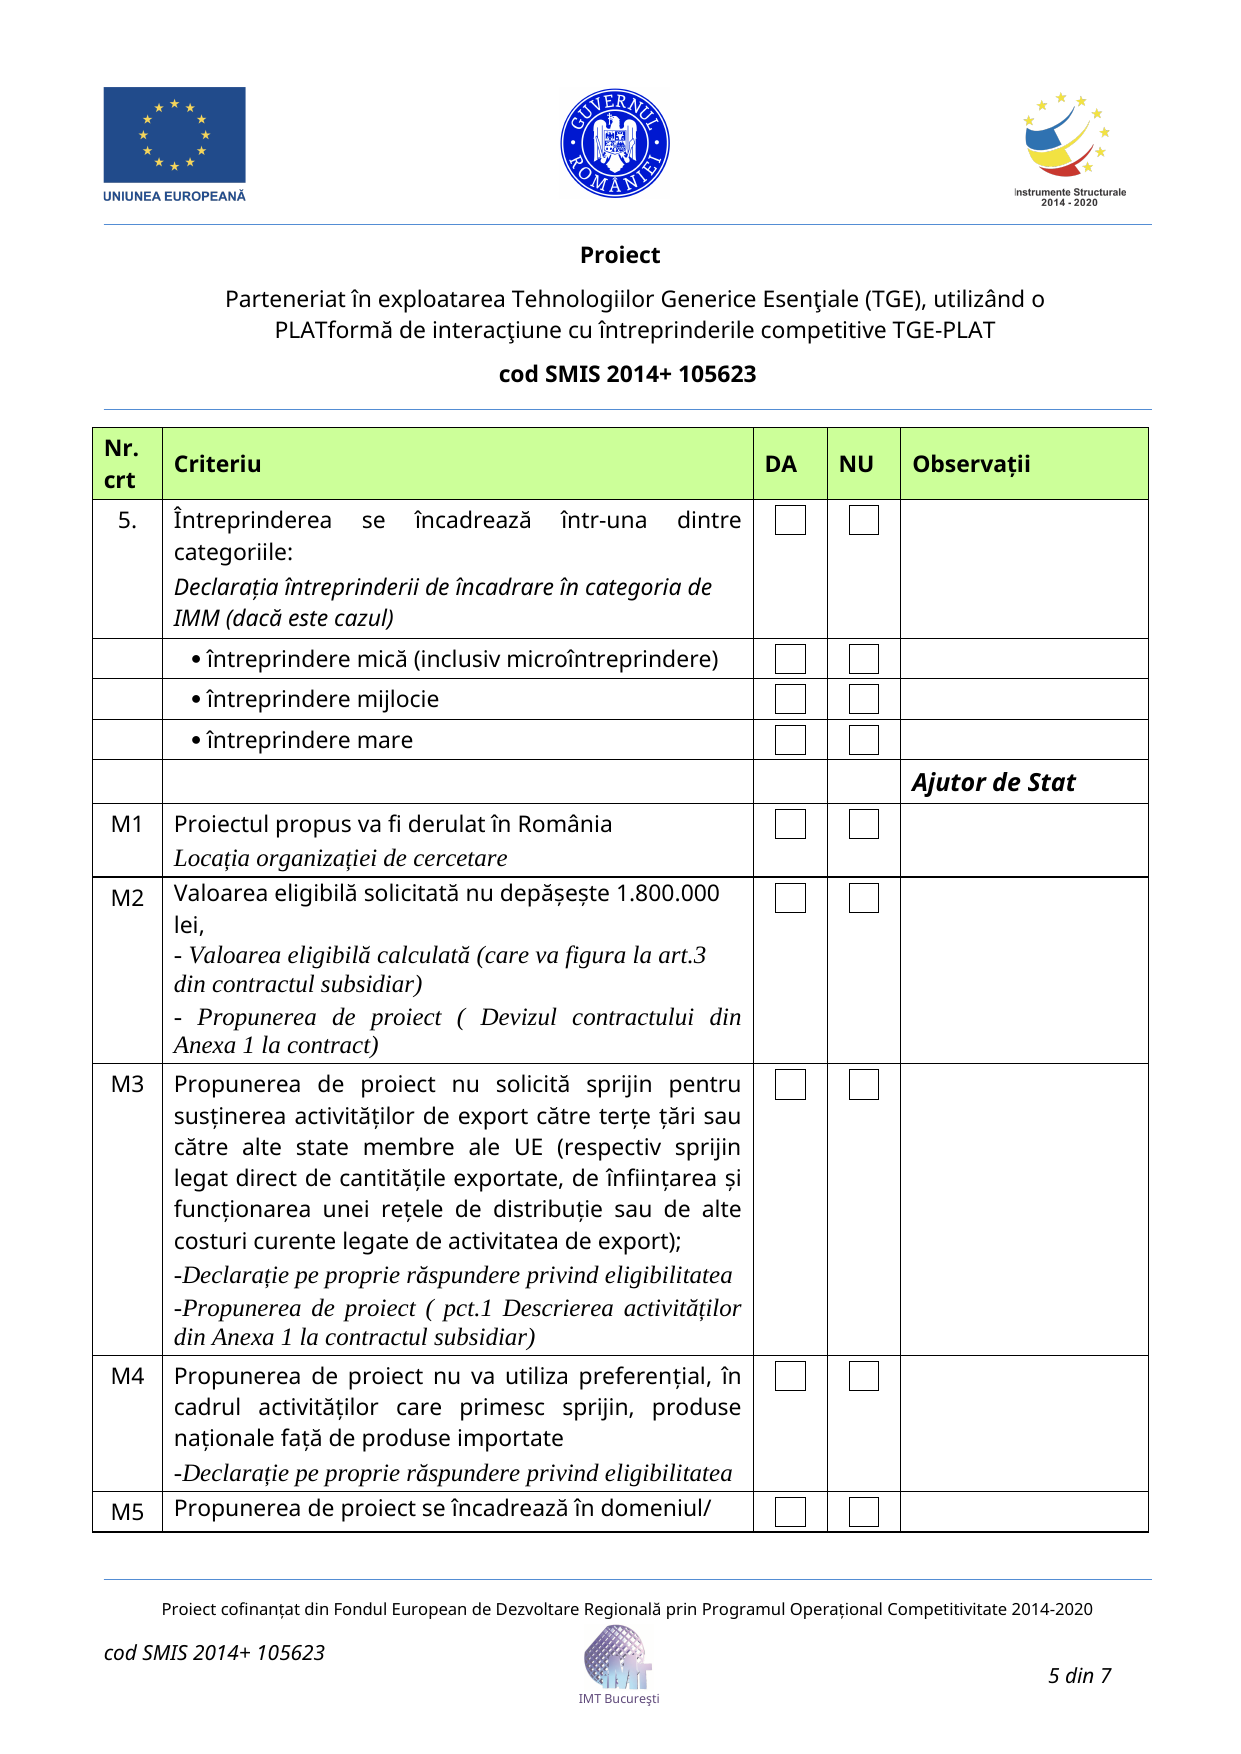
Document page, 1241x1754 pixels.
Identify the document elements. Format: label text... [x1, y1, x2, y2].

table_cell [754, 500, 827, 637]
table_cell Propunerea de proiect nu solicită sprijin pentru susținerea activităților de export către terțe țări sau către alte state membre ale UE (respectiv sprijin legat direct de cantitățile exportate, de înființarea și funcționarea unei rețele de distribuție sau de alte costuri curente legate de activitatea de export); -Declarație pe proprie răspundere privind eligibilitatea -Propunerea de proiect ( pct.1 Descrierea activităților din Anexa 1 la contractul subsidiar) [163, 1064, 753, 1355]
table_cell [901, 679, 1148, 719]
table_header Nr. crt [93, 428, 162, 499]
table_cell [754, 1492, 827, 1531]
table_header NU [828, 428, 900, 499]
table_cell [93, 720, 162, 759]
table_cell [828, 720, 900, 759]
picture [583, 1624, 655, 1691]
table_cell [754, 878, 827, 1063]
picture [559, 87, 670, 199]
table_cell [828, 1492, 900, 1531]
table_cell [901, 639, 1148, 678]
table_cell [828, 804, 900, 876]
table_cell [901, 878, 1148, 1063]
table_cell M5 [93, 1492, 162, 1531]
table_cell întreprindere mică (inclusiv microîntreprindere) [163, 639, 753, 678]
table_cell [93, 760, 162, 803]
table_header DA [754, 428, 827, 499]
table_cell [754, 679, 827, 719]
table_cell [828, 1356, 900, 1491]
table_header Observaţii [901, 428, 1148, 499]
table_cell întreprindere mare [163, 720, 753, 759]
table_cell M4 [93, 1356, 162, 1491]
table_cell M2 [93, 878, 162, 1063]
table_cell [828, 679, 900, 719]
table_cell [754, 639, 827, 678]
table_cell [901, 804, 1148, 876]
table_cell [93, 639, 162, 678]
table_cell Ajutor de Stat [901, 760, 1148, 803]
table_cell întreprindere mijlocie [163, 679, 753, 719]
table_cell [901, 1356, 1148, 1491]
table_cell Proiectul propus va fi derulat în România Locația organizației de cercetare [163, 804, 753, 876]
table_cell [901, 1064, 1148, 1355]
table_cell [828, 878, 900, 1063]
table_cell M3 [93, 1064, 162, 1355]
table_cell [828, 1064, 900, 1355]
table_cell [901, 1492, 1148, 1531]
table_cell [828, 639, 900, 678]
table_cell [163, 760, 753, 803]
table_cell M1 [93, 804, 162, 876]
table_cell 5. [93, 500, 162, 637]
table_cell Valoarea eligibilă solicitată nu depășește 1.800.000 lei, - Valoarea eligibilă calculată (care va figura la art.3 din contractul subsidiar) - Propunerea de proiect ( Devizul contractului din Anexa 1 la contract) [163, 878, 753, 1063]
picture [1014, 92, 1126, 206]
table_cell [828, 500, 900, 637]
table_cell [754, 760, 827, 803]
table_cell [93, 679, 162, 719]
table_cell Întreprinderea se încadrează într-una dintre categoriile: Declarația întreprinderii de încadrare în categoria de IMM (dacă este cazul) [163, 500, 753, 637]
table_header Criteriu [163, 428, 753, 499]
table_cell [828, 760, 900, 803]
table_cell [754, 804, 827, 876]
table_cell [901, 720, 1148, 759]
picture [103, 87, 246, 201]
table_cell [901, 500, 1148, 637]
table_cell Propunerea de proiect nu va utiliza preferențial, în cadrul activităților care primesc sprijin, produse naționale față de produse importate -Declarație pe proprie răspundere privind eligibilitatea [163, 1356, 753, 1491]
table_cell [754, 720, 827, 759]
table_cell [754, 1064, 827, 1355]
table_cell [754, 1356, 827, 1491]
